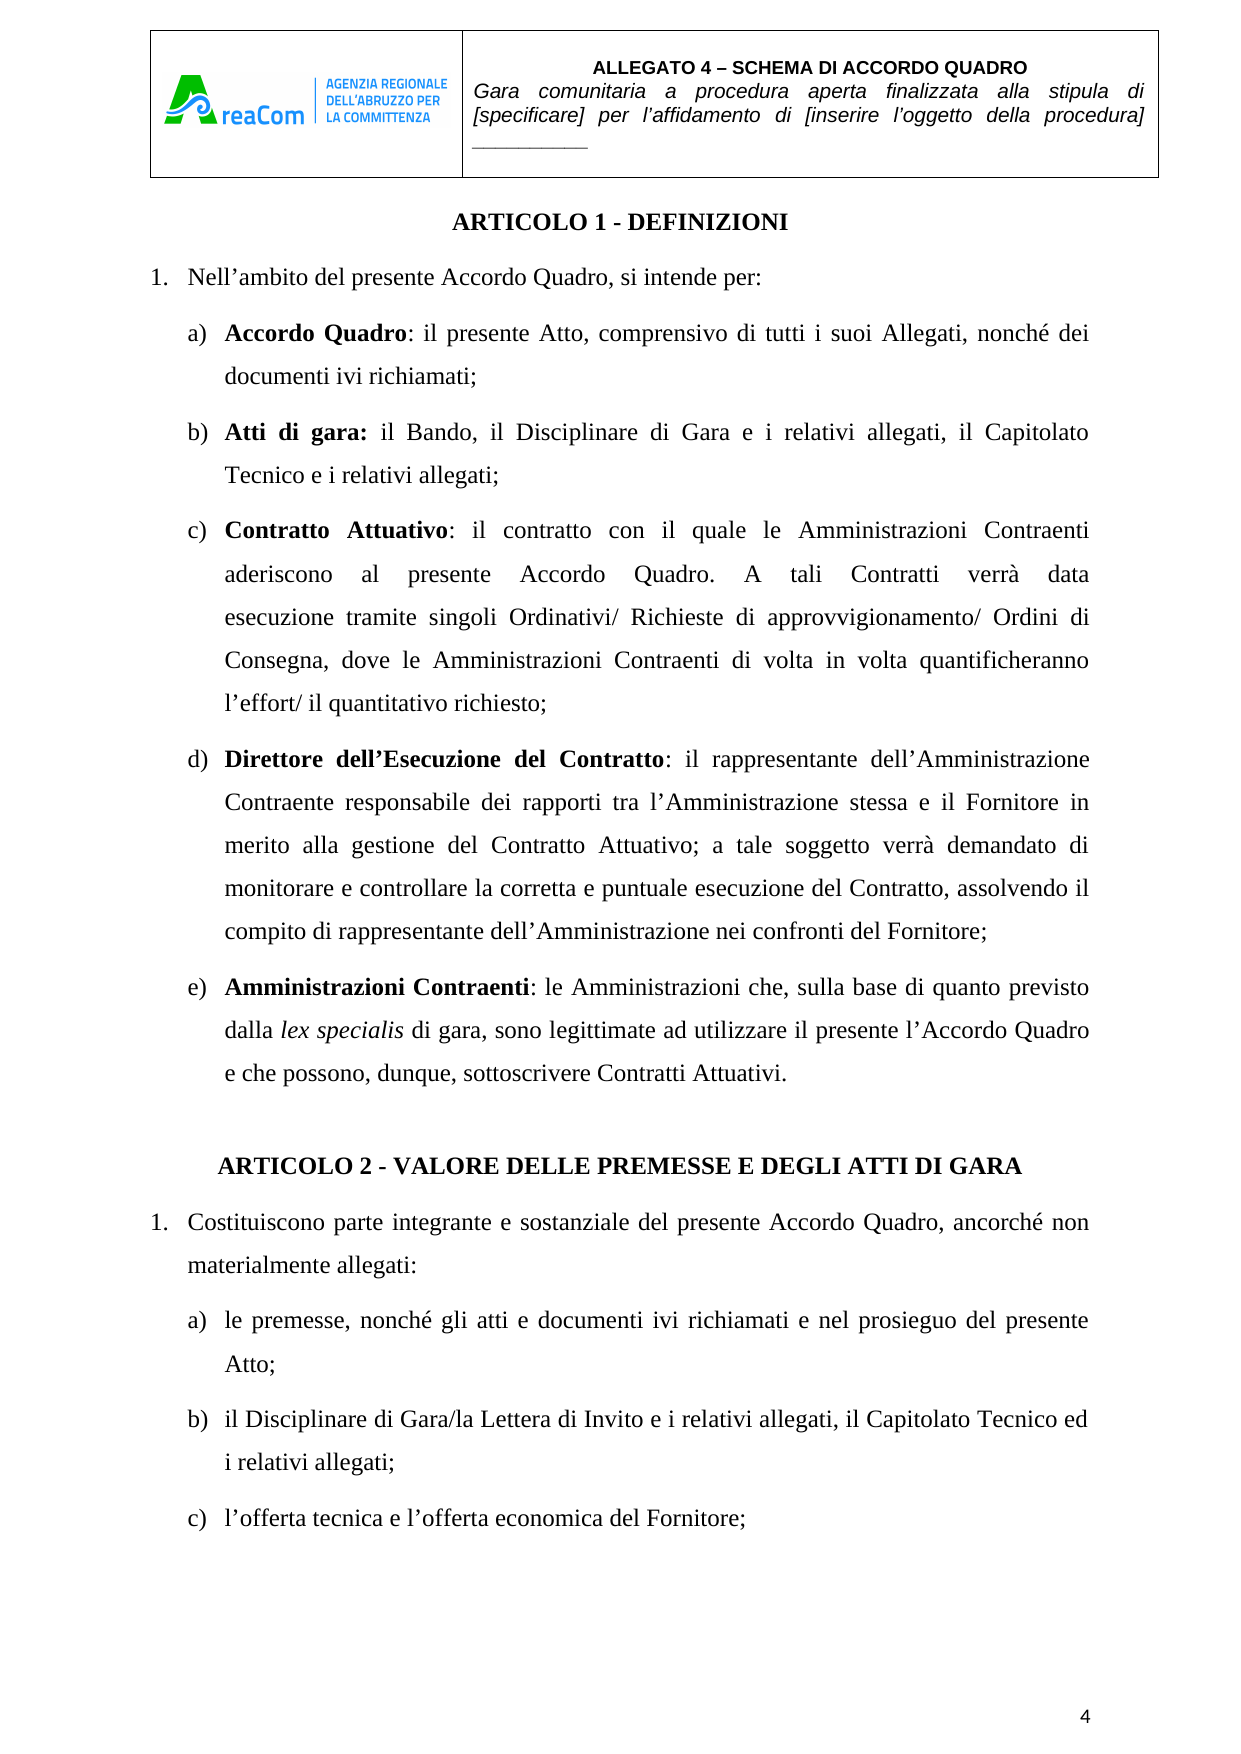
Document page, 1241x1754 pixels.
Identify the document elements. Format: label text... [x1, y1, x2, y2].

list Atti di gara: il Bando, il Disciplinare di Gara e i relativi allegati, il Capitolato Tecnico e i relativi allegati; [187, 417, 1090, 489]
list Accordo Quadro: il presente Atto, comprensivo di tutti i suoi Allegati, nonché dei documenti ivi richiamati; [187, 318, 1090, 390]
list Costituiscono parte integrante e sostanziale del presente Accordo Quadro, ancorché non materialmente allegati: [150, 1207, 1090, 1279]
list il Disciplinare di Gara/la Lettera di Invito e i relativi allegati, il Capitolato Tecnico ed i relativi allegati; [187, 1404, 1090, 1476]
subtitle ARTICOLO 1 - DEFINIZIONI [150, 207, 1090, 236]
list l’offerta tecnica e l’offerta economica del Fornitore; [187, 1503, 1090, 1532]
list le premesse, nonché gli atti e documenti ivi richiamati e nel prosieguo del presente Atto; [187, 1306, 1090, 1377]
list Direttore dell’Esecuzione del Contratto: il rappresentante dell’Amministrazione Contraente responsabile dei rapporti tra l’Amministrazione stessa e il Fornitore in merito alla gestione del Contratto Attuativo; a tale soggetto verrà demandato di monitorare e controllare la corretta e puntuale esecuzione del Contratto, assolvendo il compito di rappresentante dell’Amministrazione nei confronti del Fornitore; [187, 744, 1090, 945]
picture [161, 72, 451, 128]
list Contratto Attuativo: il contratto con il quale le Amministrazioni Contraenti aderiscono al presente Accordo Quadro. A tali Contratti verrà data esecuzione tramite singoli Ordinativi/ Richieste di approvvigionamento/ Ordini di Consegna, dove le Amministrazioni Contraenti di volta in volta quantificheranno l’effort/ il quantitativo richiesto; [187, 516, 1090, 717]
list Nell’ambito del presente Accordo Quadro, si intende per: [150, 262, 1090, 291]
subtitle ARTICOLO 2 - VALORE DELLE PREMESSE E DEGLI ATTI DI GARA [150, 1151, 1090, 1180]
list Amministrazioni Contraenti: le Amministrazioni che, sulla base di quanto previsto dalla lex specialis di gara, sono legittimate ad utilizzare il presente l’Accordo Quadro e che possono, dunque, sottoscrivere Contratti Attuativi. [187, 972, 1090, 1087]
